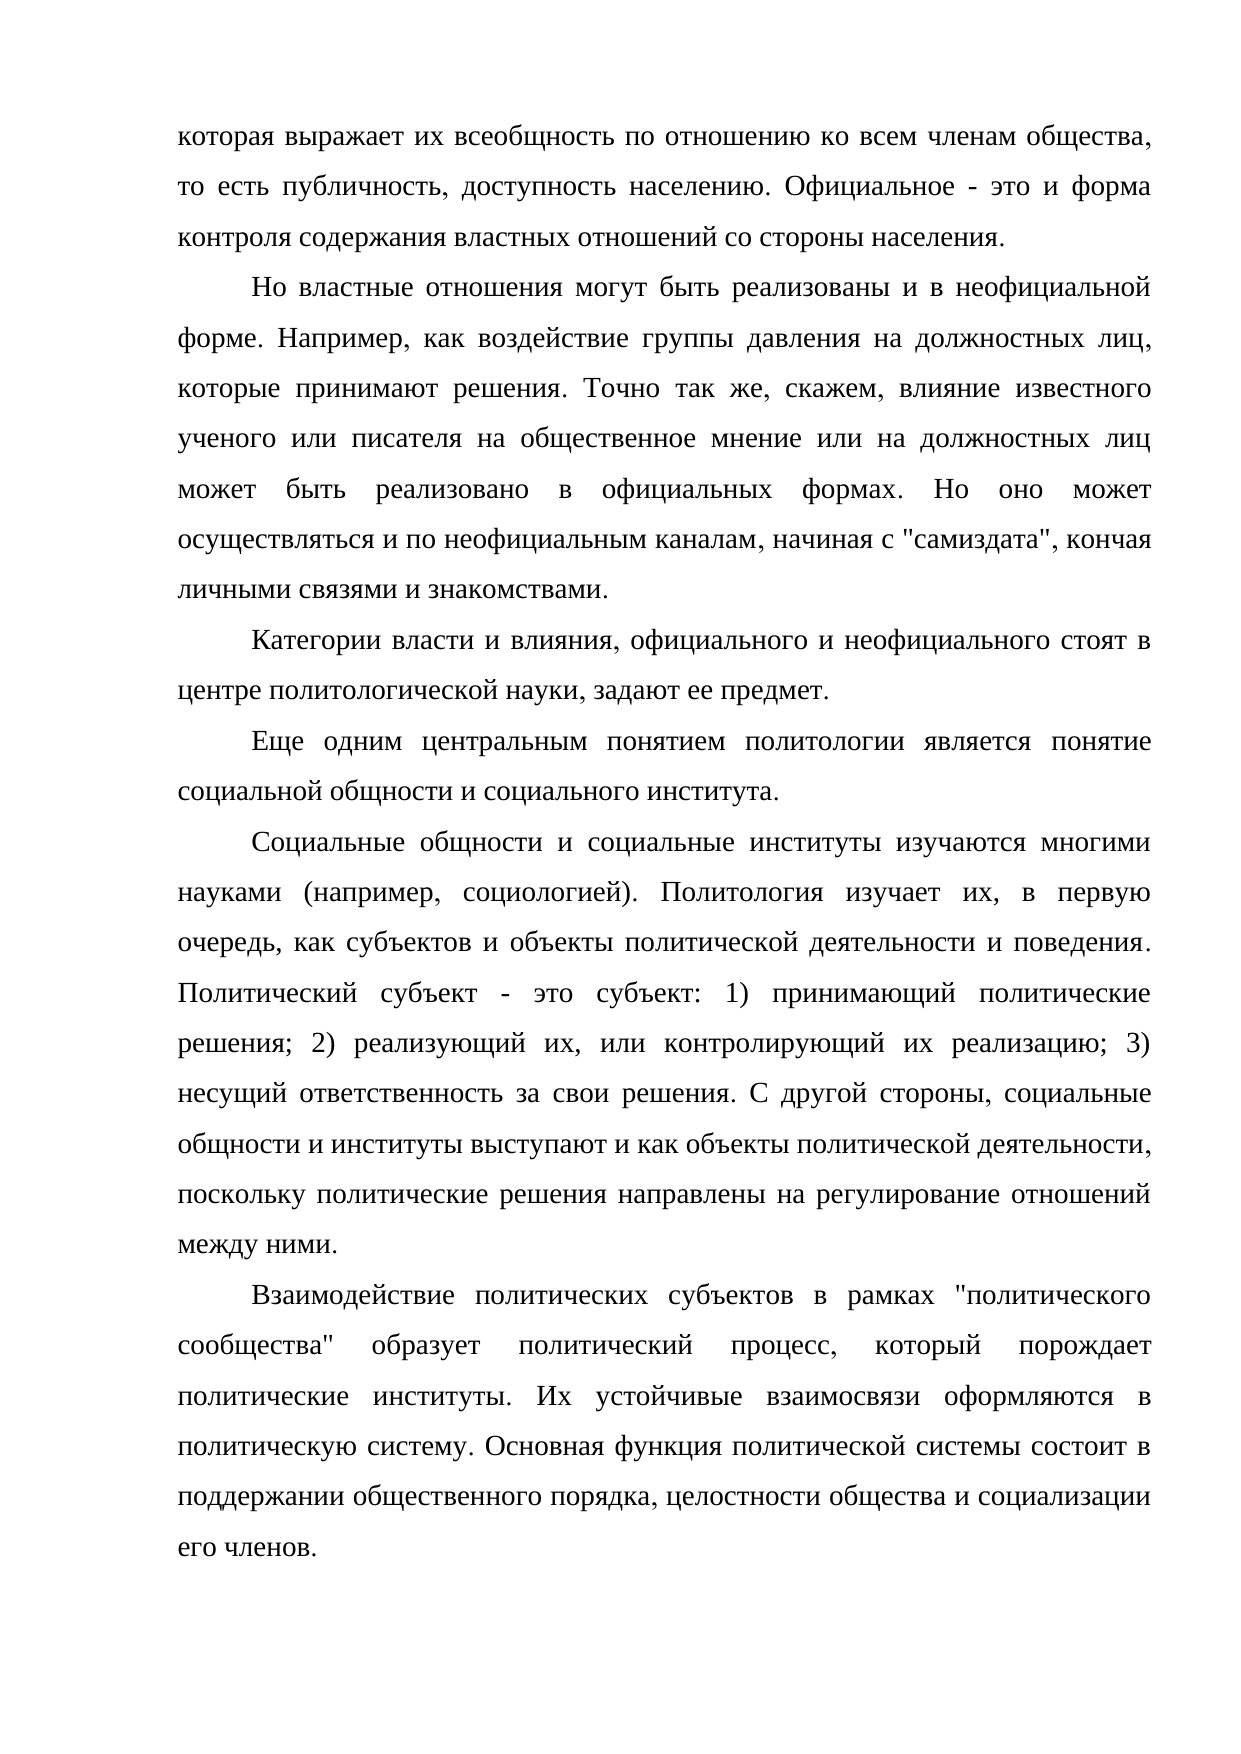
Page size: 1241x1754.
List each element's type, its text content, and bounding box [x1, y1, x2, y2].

text Взаимодействие политических субъектов в рамках "политического сообщества" образует политический процесс который порождает политические институты Их устойчивые взаимосвязи оформляются в политическую систему Основная функция политической системы состоит в поддержании общественного порядка целостности общества и социализации его членов [177, 1277, 1152, 1563]
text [177, 118, 1152, 253]
text Социальные общности и социальные институты изучаются многими науками (например социологией) Политология изучает их, в первую очередь, как субъектов и объекты политической деятельности и поведения Политический субъект - это субъект: 1) принимающий политические решения; 2) реализующий их, или контролирующий их реализацию; 3) несущий ответственность за свои решения С другой стороны социальные общности и институты выступают и как объекты политической деятельности поскольку политические решения направлены на регулирование отношений между ними [177, 824, 1152, 1260]
text Категории власти и влияния официального и неофициального стоят в центре политологической науки задают ее предмет [177, 622, 1152, 706]
text Еще одним центральным понятием политологии является понятие социальной общности и социального института [177, 723, 1152, 807]
text Но властные отношения могут быть реализованы и в неофициальной форме Например как воздействие группы давления на должностных лиц которые принимают решения Точно так же скажем влияние известного ученого или писателя на общественное мнение или на должностных лиц может быть реализовано в официальных формах Но оно может осуществляться и по неофициальным каналам начиная с "самиздата" кончая личными связями и знакомствами [177, 269, 1152, 605]
